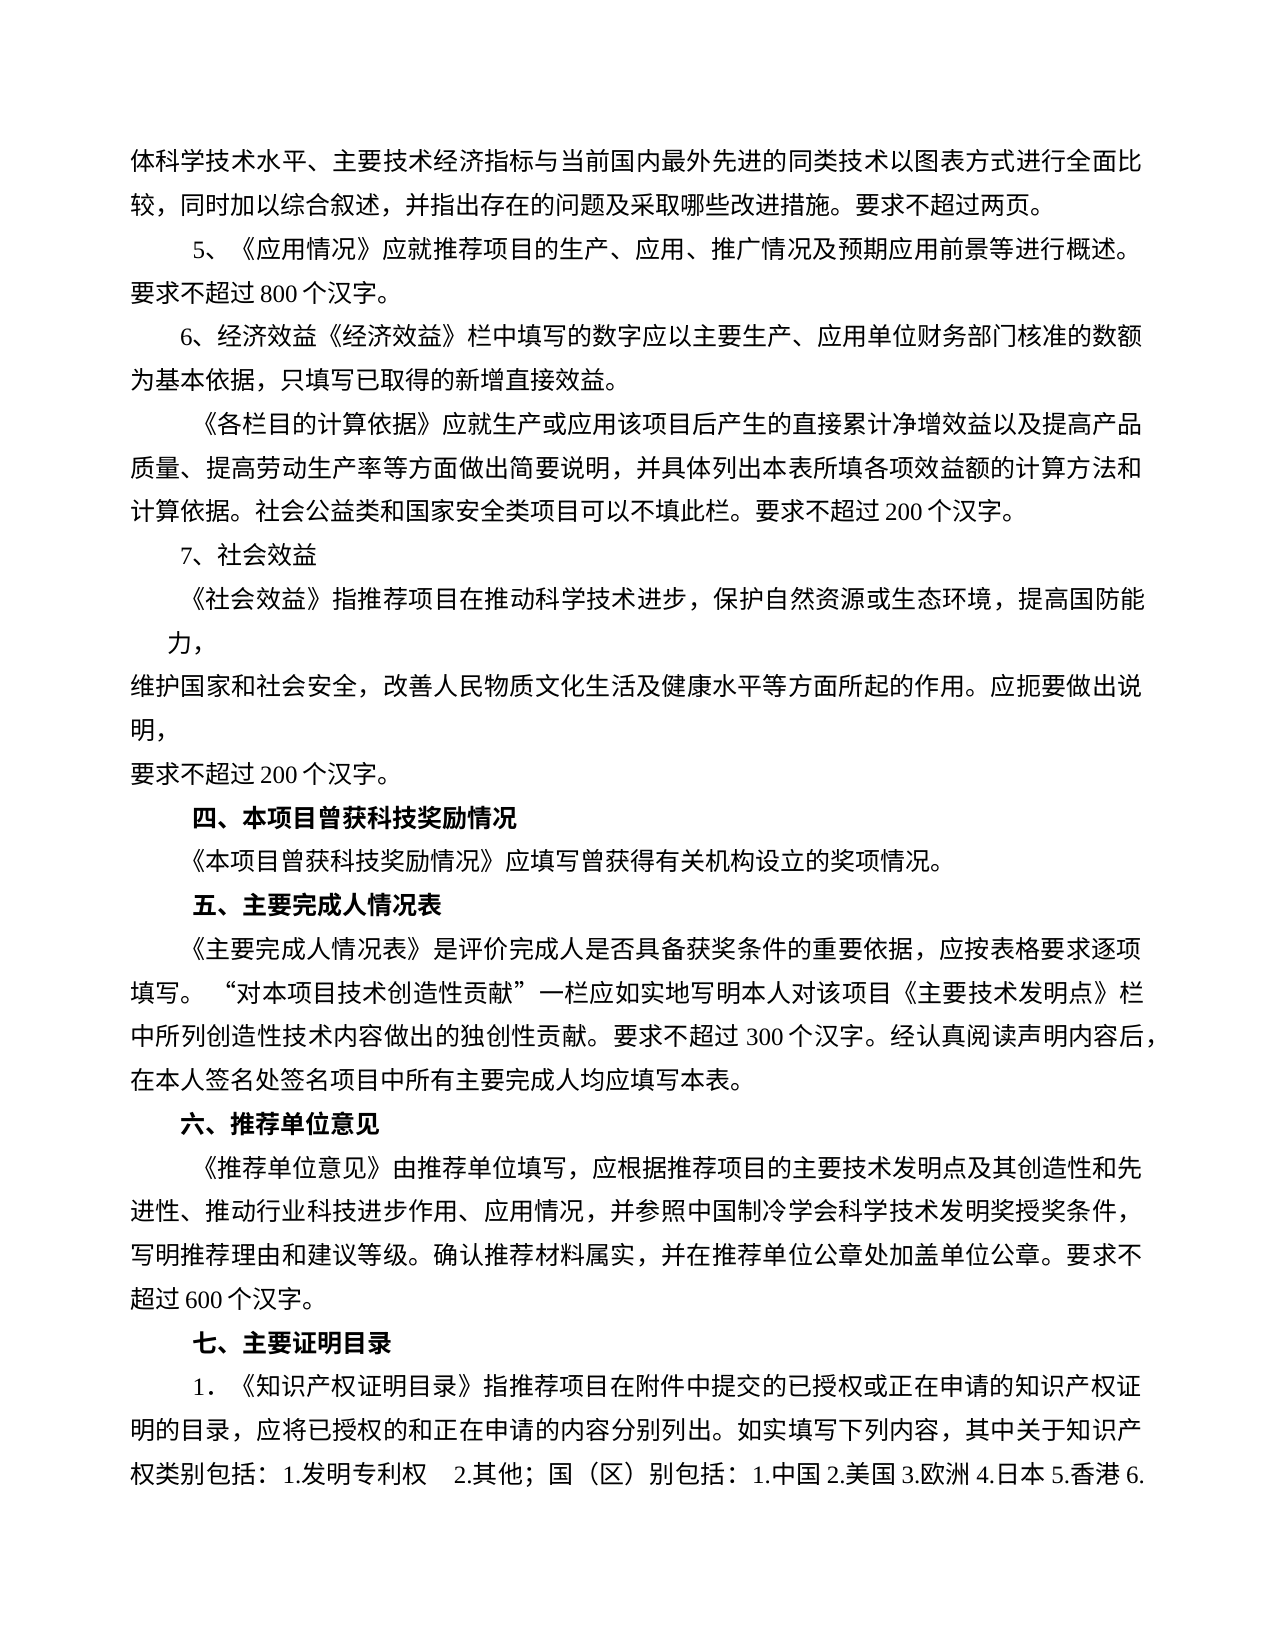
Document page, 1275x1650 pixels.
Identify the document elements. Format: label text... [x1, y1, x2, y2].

text 六、推荐单位意见 [130, 1098, 1145, 1142]
text 6、经济效益《经济效益》栏中填写的数字应以主要生产、应用单位财务部门核准的数额为基本依据，只填写已取得的新增直接效益。 [130, 311, 1145, 398]
text 《本项目曾获科技奖励情况》应填写曾获得有关机构设立的奖项情况。 [130, 836, 1145, 879]
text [130, 1361, 1145, 1492]
text 五、主要完成人情况表 [130, 879, 1145, 923]
text 5、《应用情况》应就推荐项目的生产、应用、推广情况及预期应用前景等进行概述。要求不超过800个汉字。 [130, 223, 1145, 311]
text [130, 136, 1145, 223]
text 《各栏目的计算依据》应就生产或应用该项目后产生的直接累计净增效益以及提高产品质量、提高劳动生产率等方面做出简要说明，并具体列出本表所填各项效益额的计算方法和计算依据。社会公益类和国家安全类项目可以不填此栏。要求不超过200个汉字。 [130, 398, 1145, 529]
text 《社会效益》指推荐项目在推动科学技术进步，保护自然资源或生态环境，提高国防能力， [167, 573, 1145, 661]
text 七、主要证明目录 [130, 1317, 1145, 1361]
text 7、社会效益 [167, 529, 1145, 573]
text 四、本项目曾获科技奖励情况 [130, 792, 1145, 836]
text 要求不超过200个汉字。 [130, 748, 1145, 792]
text 《推荐单位意见》由推荐单位填写，应根据推荐项目的主要技术发明点及其创造性和先进性、推动行业科技进步作用、应用情况，并参照中国制冷学会科学技术发明奖授奖条件，写明推荐理由和建议等级。确认推荐材料属实，并在推荐单位公章处加盖单位公章。要求不超过600个汉字。 [130, 1142, 1145, 1317]
text 维护国家和社会安全，改善人民物质文化生活及健康水平等方面所起的作用。应扼要做出说明， [130, 661, 1145, 748]
text 《主要完成人情况表》是评价完成人是否具备获奖条件的重要依据，应按表格要求逐项填写。 “对本项目技术创造性贡献”一栏应如实地写明本人对该项目《主要技术发明点》栏中所列创造性技术内容做出的独创性贡献。要求不超过300个汉字。经认真阅读声明内容后，在本人签名处签名项目中所有主要完成人均应填写本表。 [130, 923, 1145, 1098]
